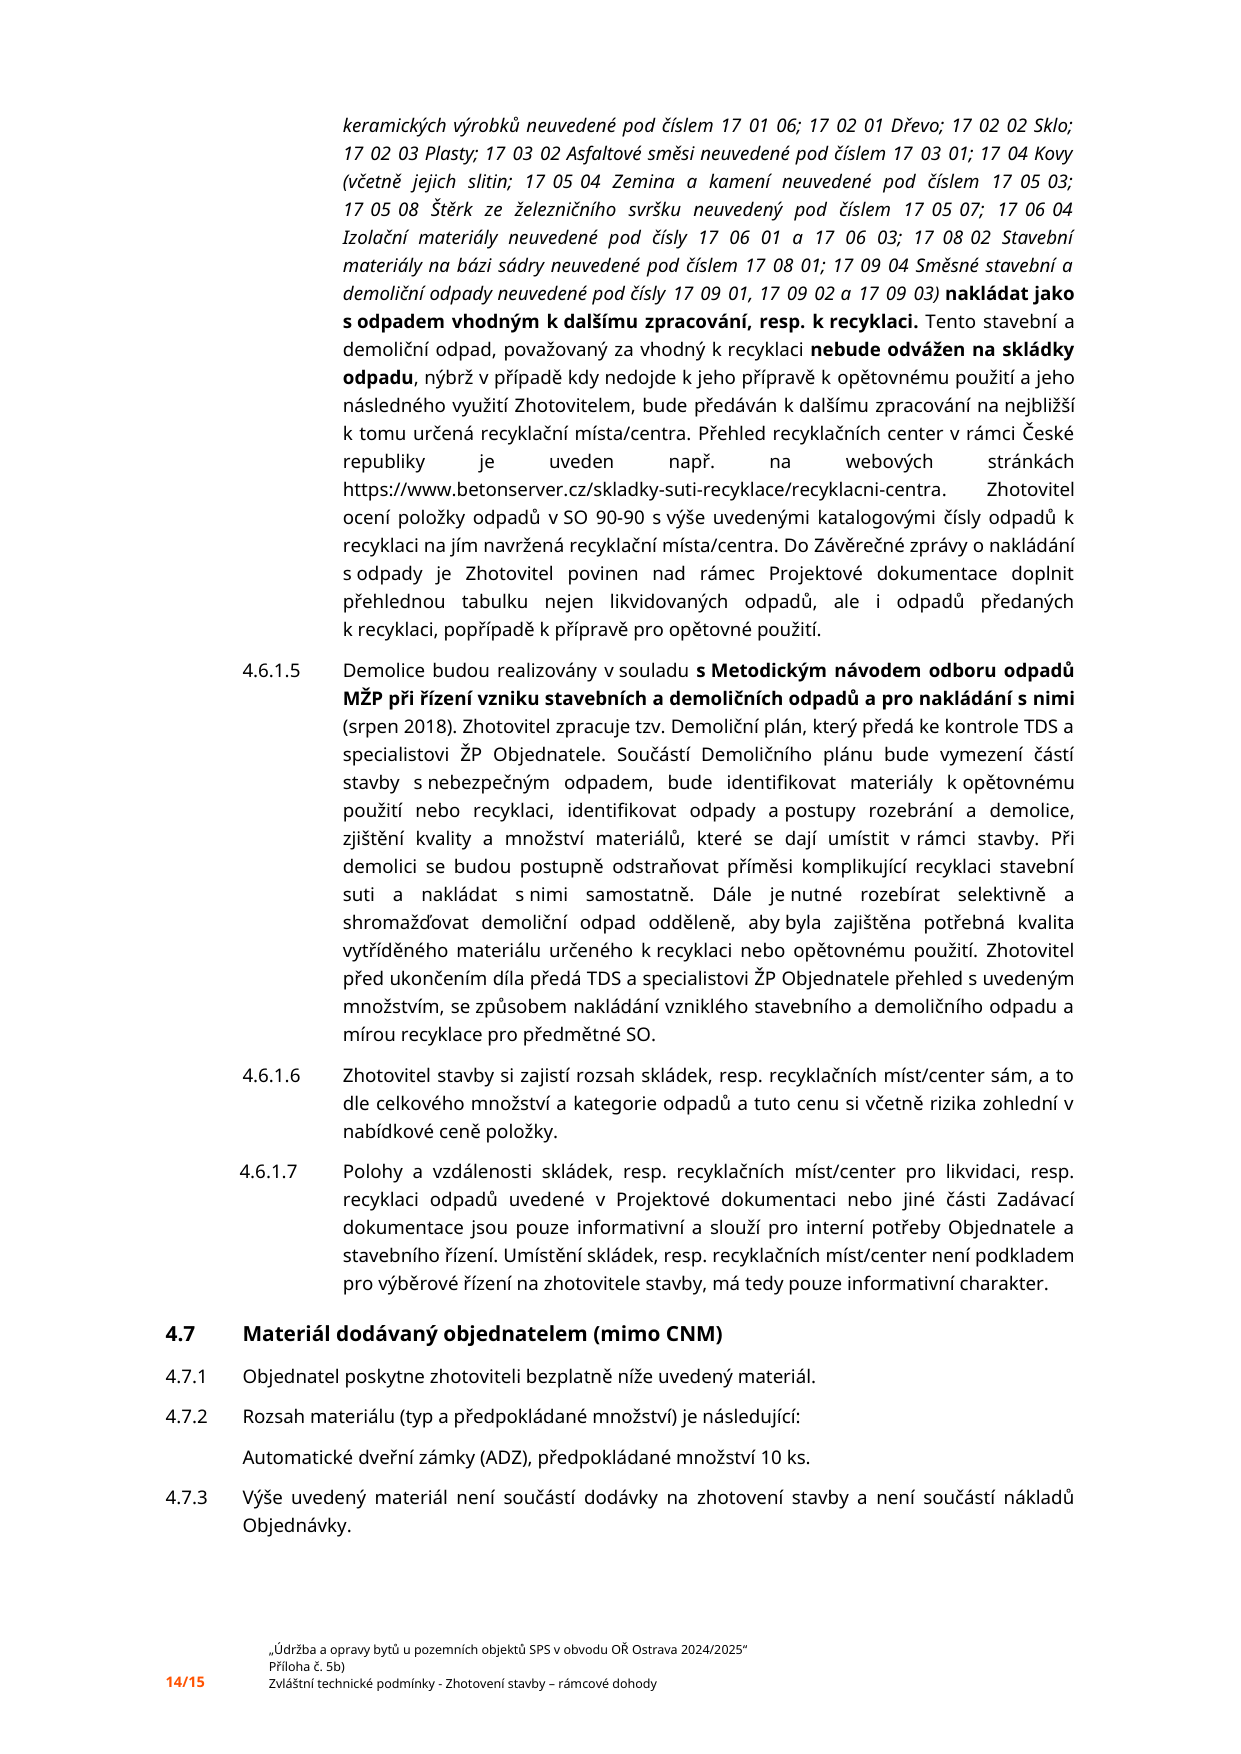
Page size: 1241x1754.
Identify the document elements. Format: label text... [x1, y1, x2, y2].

text Výše uvedený materiál není součástí dodávky na zhotovení stavby a není součástí nákladů Objednávky. [165, 1485, 1075, 1538]
text Materiál dodávaný objednatelem (mimo CNM) [165, 1319, 1075, 1348]
text Zhotovitel stavby si zajistí rozsah skládek, resp. recyklačních míst/center sám, a to dle celkového množství a kategorie odpadů a tuto cenu si včetně rizika zohlední v nabídkové ceně položky. [242, 1062, 1075, 1143]
text Polohy a vzdálenosti skládek, resp. recyklačních míst/center pro likvidaci, resp. recyklaci odpadů uvedené v Projektové dokumentaci nebo jiné části Zadávací dokumentace jsou pouze informativní a slouží pro interní potřeby Objednatele a stavebního řízení. Umístění skládek, resp. recyklačních míst/center není podkladem pro výběrové řízení na zhotovitele stavby, má tedy pouze informativní charakter. [239, 1158, 1075, 1296]
text Rozsah materiálu (typ a předpokládané množství) je následující: [165, 1404, 1075, 1429]
text Objednatel poskytne zhotoviteli bezplatně níže uvedený materiál. [165, 1363, 1075, 1389]
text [242, 112, 1075, 642]
text Demolice budou realizovány v souladu s Metodickým návodem odboru odpadů MŽP při řízení vzniku stavebních a demoličních odpadů a pro nakládání s nimi (srpen 2018). Zhotovitel zpracuje tzv. Demoliční plán, který předá ke kontrole TDS a specialistovi ŽP Objednatele. Součástí Demoličního plánu bude vymezení částí stavby s nebezpečným odpadem, bude identifikovat materiály k opětovnému použití nebo recyklaci, identifikovat odpady a postupy rozebrání a demolice, zjištění kvality a množství materiálů, které se dají umístit v rámci stavby. Při demolici se budou postupně odstraňovat příměsi komplikující recyklaci stavební suti a nakládat s nimi samostatně. Dále je nutné rozebírat selektivně a shromažďovat demoliční odpad odděleně, aby byla zajištěna potřebná kvalita vytříděného materiálu určeného k recyklaci nebo opětovnému použití. Zhotovitel před ukončením díla předá TDS a specialistovi ŽP Objednatele přehled s uvedeným množstvím, se způsobem nakládání vzniklého stavebního a demoličního odpadu a mírou recyklace pro předmětné SO. [242, 657, 1075, 1047]
list Automatické dveřní zámky (ADZ), předpokládané množství 10 ks. [242, 1444, 1075, 1470]
